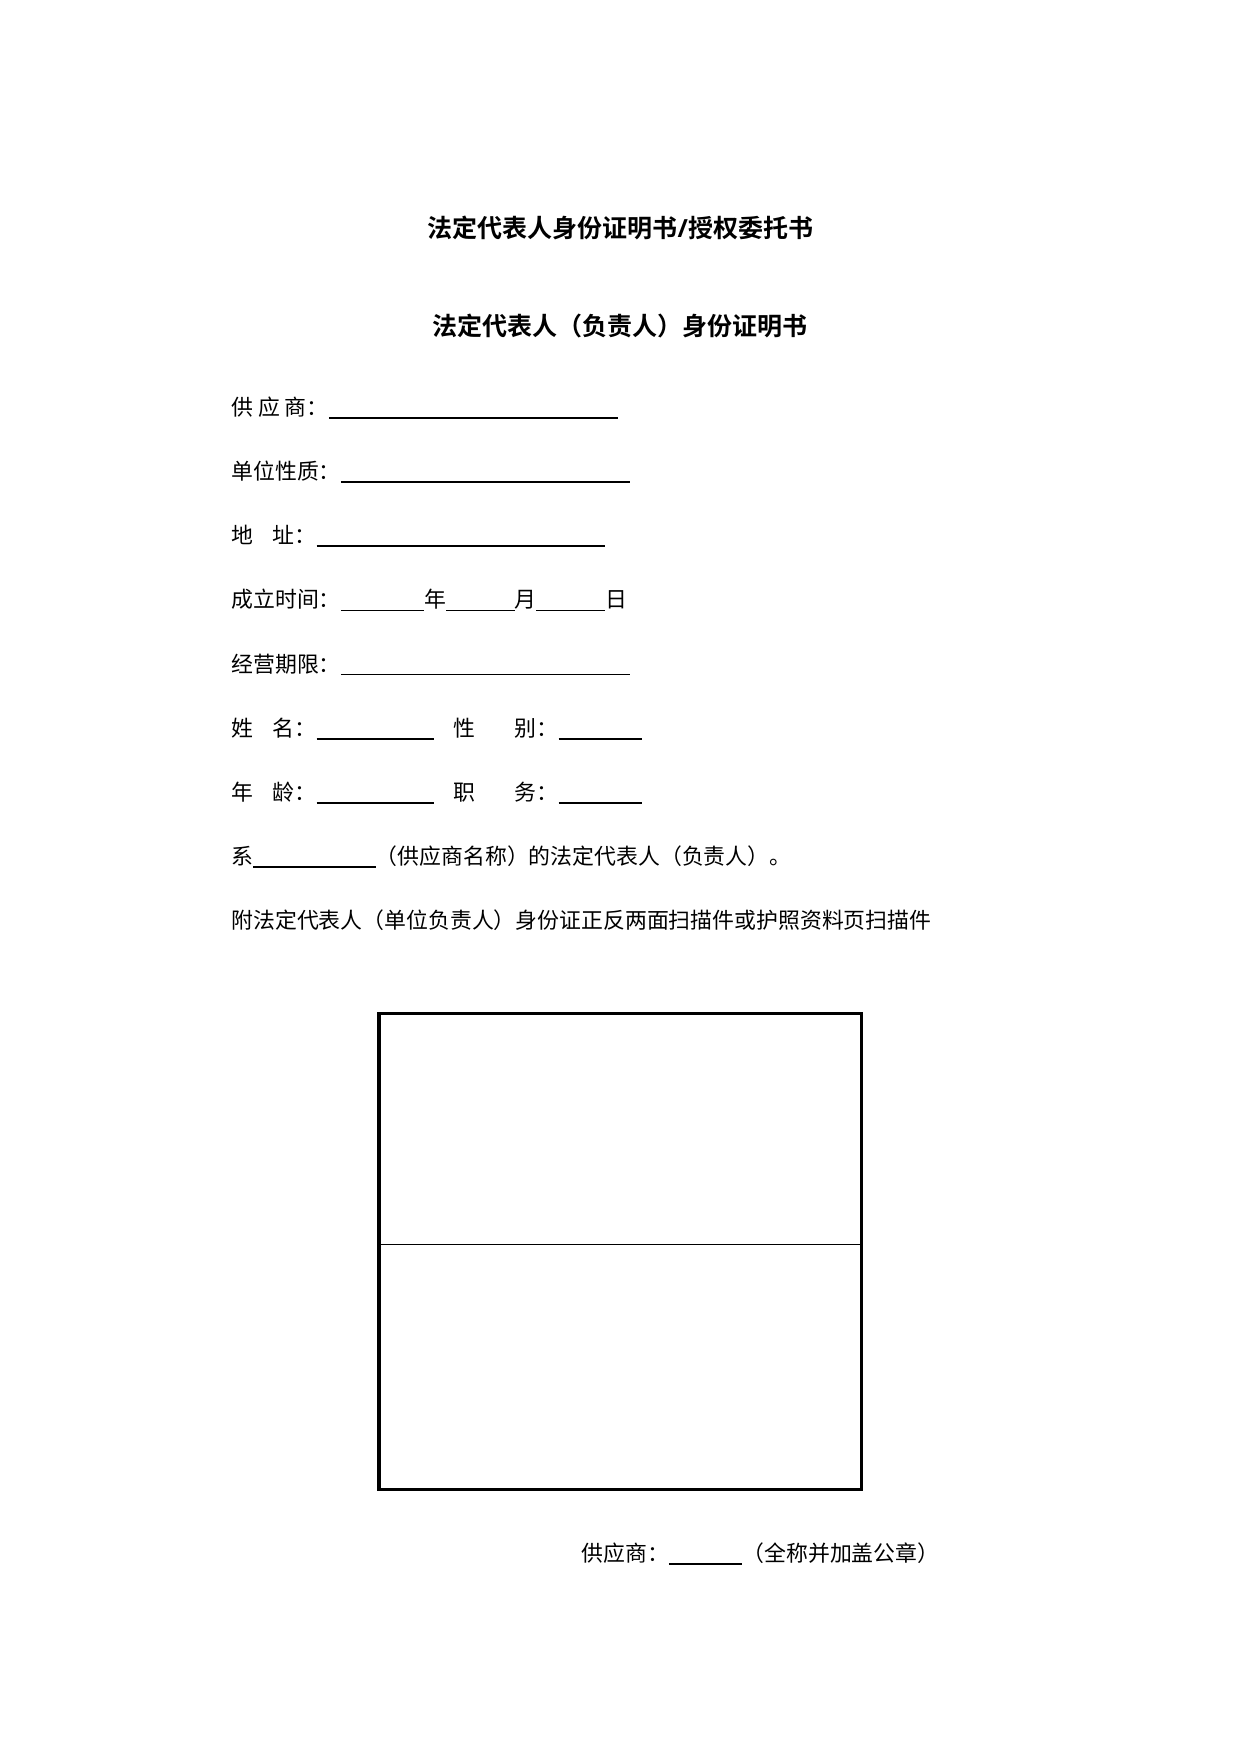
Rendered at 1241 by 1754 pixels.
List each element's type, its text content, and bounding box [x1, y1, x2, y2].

text 经营期限： [187, 646, 1053, 679]
text 系 （供应商名称）的法定代表人（负责人）。 [187, 839, 1053, 871]
text 附法定代表人（单位负责人）身份证正反两面扫描件或护照资料页扫描件 [187, 903, 1053, 935]
text 供应商： （全称并加盖公章） [187, 1536, 1053, 1568]
text 单位性质： [187, 454, 1053, 486]
text 法定代表人（负责人）身份证明书 [187, 292, 1053, 357]
text 地 址： [187, 518, 1053, 550]
table_cell [381, 1245, 860, 1488]
text 法定代表人身份证明书/授权委托书 [187, 194, 1053, 259]
text 年 龄： 职 务： [187, 774, 1053, 807]
text 成立时间： 年 月 日 [187, 582, 1053, 614]
text 供 应 商： [187, 389, 1053, 422]
table_header [381, 1015, 860, 1244]
text 姓 名： 性 别： [187, 710, 1053, 743]
